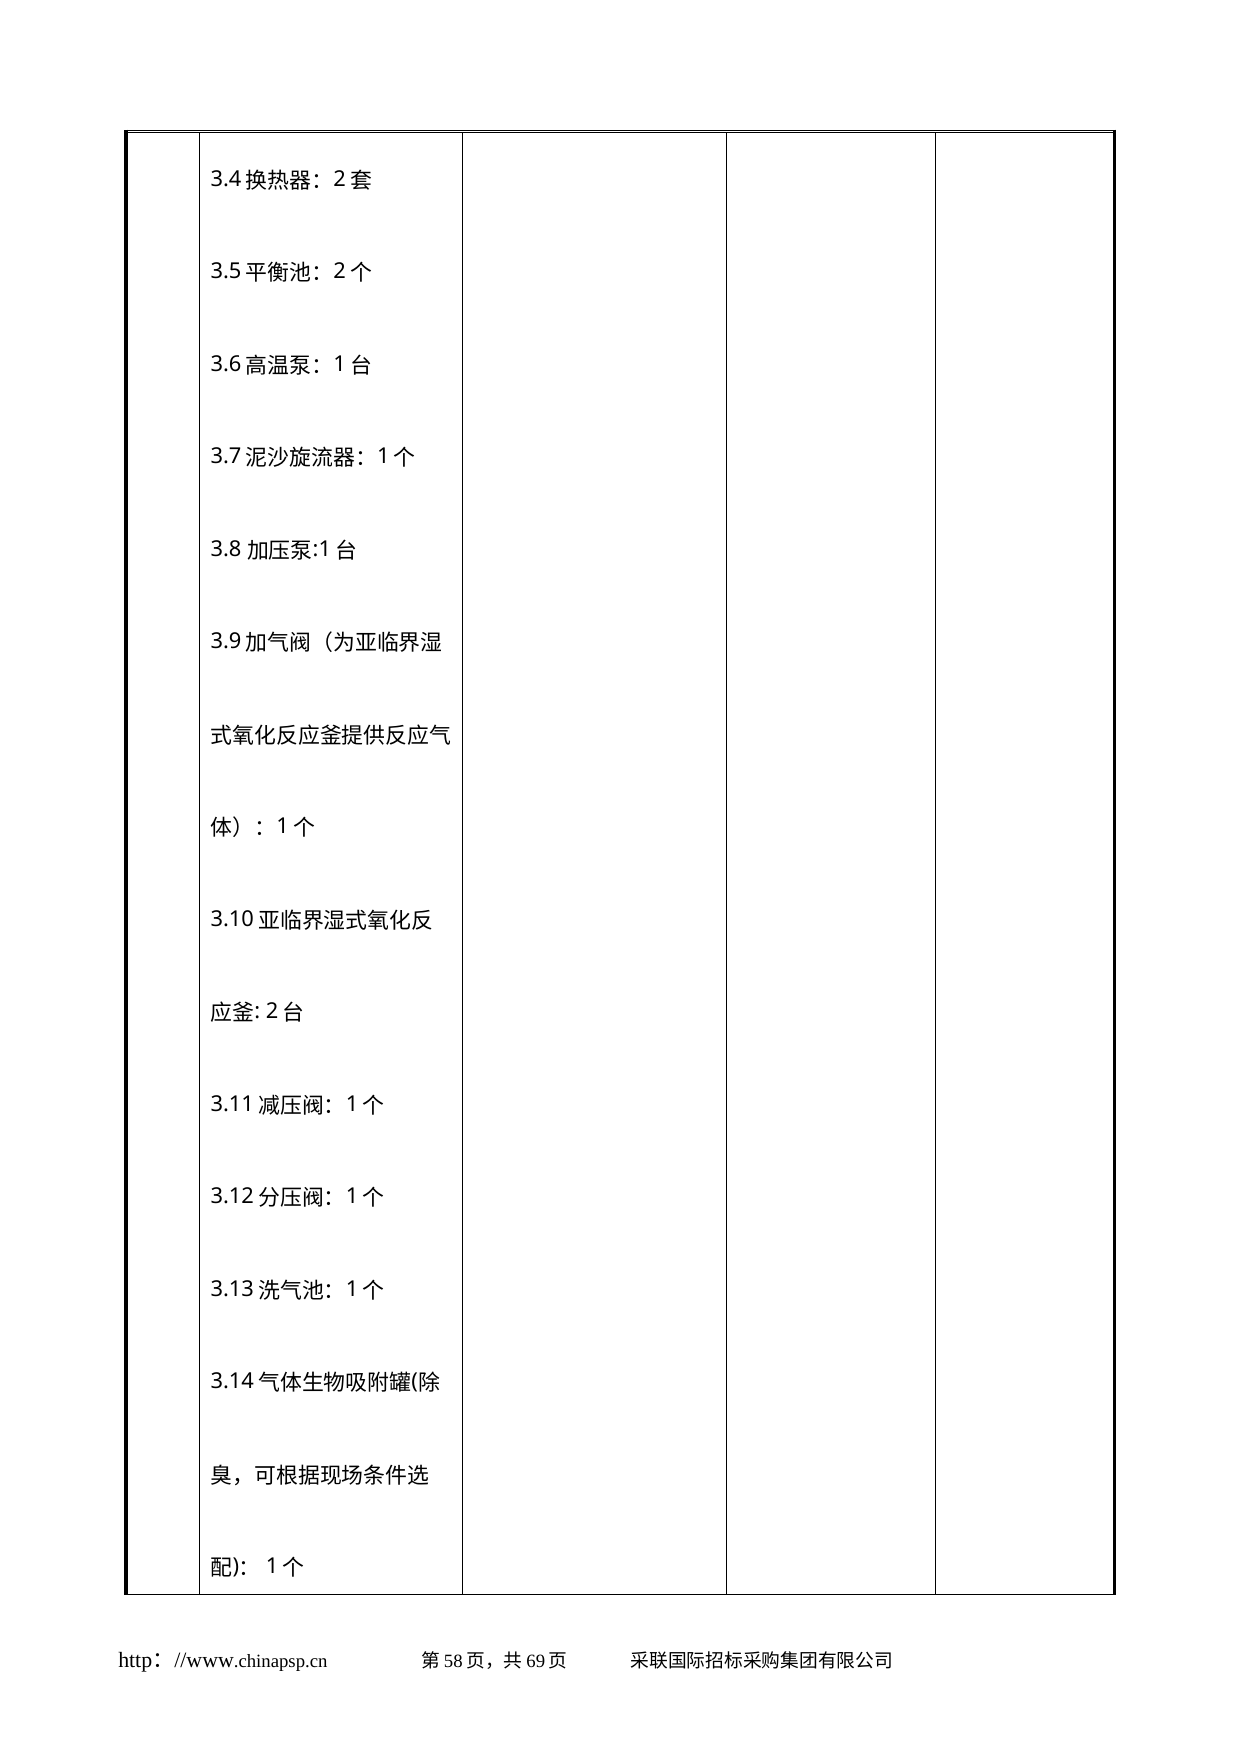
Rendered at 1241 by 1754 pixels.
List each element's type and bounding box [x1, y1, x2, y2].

table_cell [936, 133, 1113, 1594]
table_cell [463, 133, 726, 1594]
table_cell [200, 133, 462, 1594]
table_cell [727, 133, 935, 1594]
table_cell [128, 133, 199, 1594]
